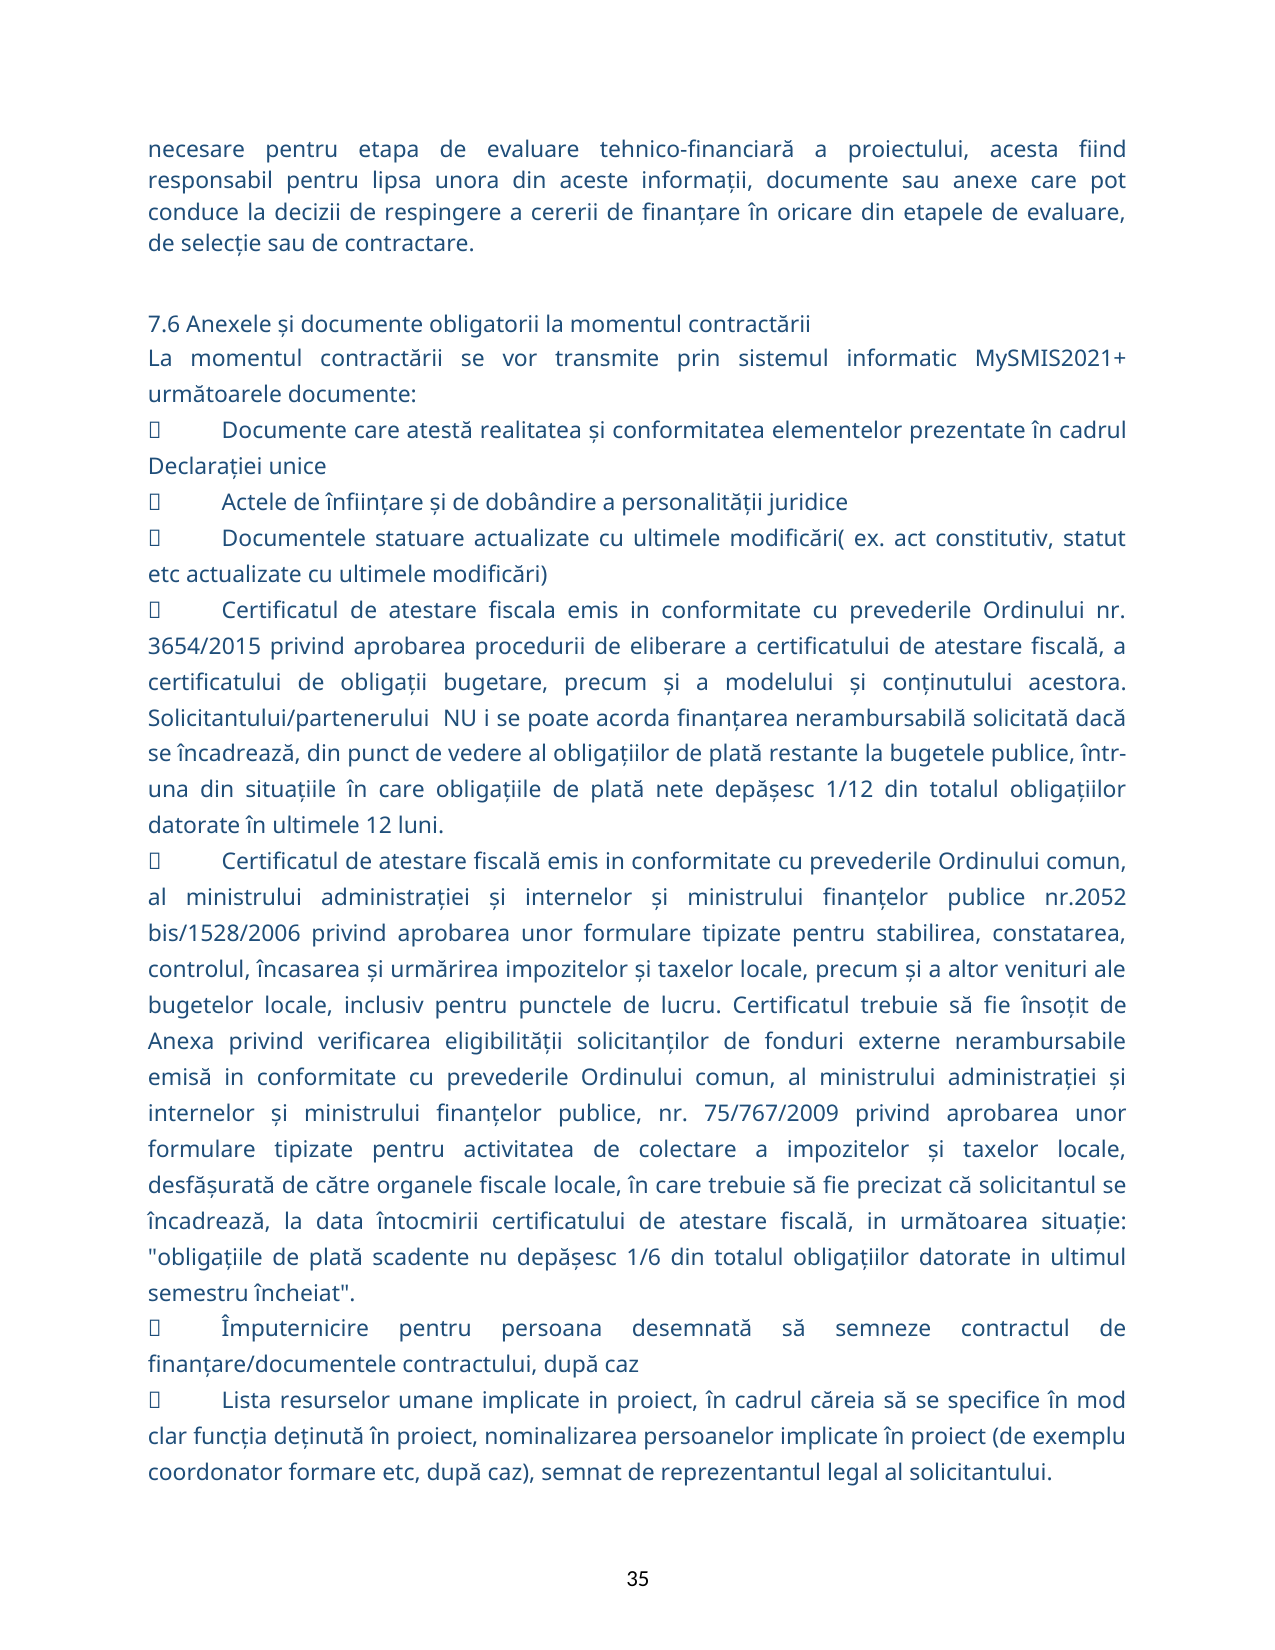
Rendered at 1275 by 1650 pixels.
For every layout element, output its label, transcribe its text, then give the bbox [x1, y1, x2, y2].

text  Certificatul de atestare fiscala emis in conformitate cu prevederile Ordinului nr. 3654/2015 privind aprobarea procedurii de eliberare a certificatului de atestare fiscală, a certificatului de obligații bugetare, precum și a modelului și conținutului acestora. Solicitantului/partenerului NU i se poate acorda finanțarea nerambursabilă solicitată dacă se încadrează, din punct de vedere al obligațiilor de plată restante la bugetele publice, într-una din situațiile în care obligațiile de plată nete depășesc 1/12 din totalul obligațiilor datorate în ultimele 12 luni. [148, 594, 1127, 841]
text  Actele de înființare și de dobândire a personalității juridice [148, 486, 1127, 517]
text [148, 133, 1127, 258]
text La momentul contractării se vor transmite prin sistemul informatic MySMIS2021+ următoarele documente: [148, 342, 1127, 409]
text  Documente care atestă realitatea și conformitatea elementelor prezentate în cadrul Declarației unice [148, 414, 1127, 481]
subtitle 7.6 Anexele și documente obligatorii la momentul contractării [148, 308, 1127, 339]
text  Lista resurselor umane implicate in proiect, în cadrul căreia să se specifice în mod clar funcția deținută în proiect, nominalizarea persoanelor implicate în proiect (de exemplu coordonator formare etc, după caz), semnat de reprezentantul legal al solicitantului. [148, 1384, 1127, 1487]
text  Împuternicire pentru persoana desemnată să semneze contractul de finanțare/documentele contractului, după caz [148, 1312, 1127, 1379]
text  Certificatul de atestare fiscală emis in conformitate cu prevederile Ordinului comun, al ministrului administrației și internelor și ministrului finanțelor publice nr.2052 bis/1528/2006 privind aprobarea unor formulare tipizate pentru stabilirea, constatarea, controlul, încasarea și urmărirea impozitelor și taxelor locale, precum și a altor venituri ale bugetelor locale, inclusiv pentru punctele de lucru. Certificatul trebuie să fie însoțit de Anexa privind verificarea eligibilității solicitanților de fonduri externe nerambursabile emisă in conformitate cu prevederile Ordinului comun, al ministrului administrației și internelor și ministrului finanțelor publice, nr. 75/767/2009 privind aprobarea unor formulare tipizate pentru activitatea de colectare a impozitelor și taxelor locale, desfășurată de către organele fiscale locale, în care trebuie să fie precizat că solicitantul se încadrează, la data întocmirii certificatului de atestare fiscală, in următoarea situație: "obligațiile de plată scadente nu depășesc 1/6 din totalul obligațiilor datorate in ultimul semestru încheiat". [148, 845, 1127, 1308]
text  Documentele statuare actualizate cu ultimele modificări( ex. act constitutiv, statut etc actualizate cu ultimele modificări) [148, 522, 1127, 589]
